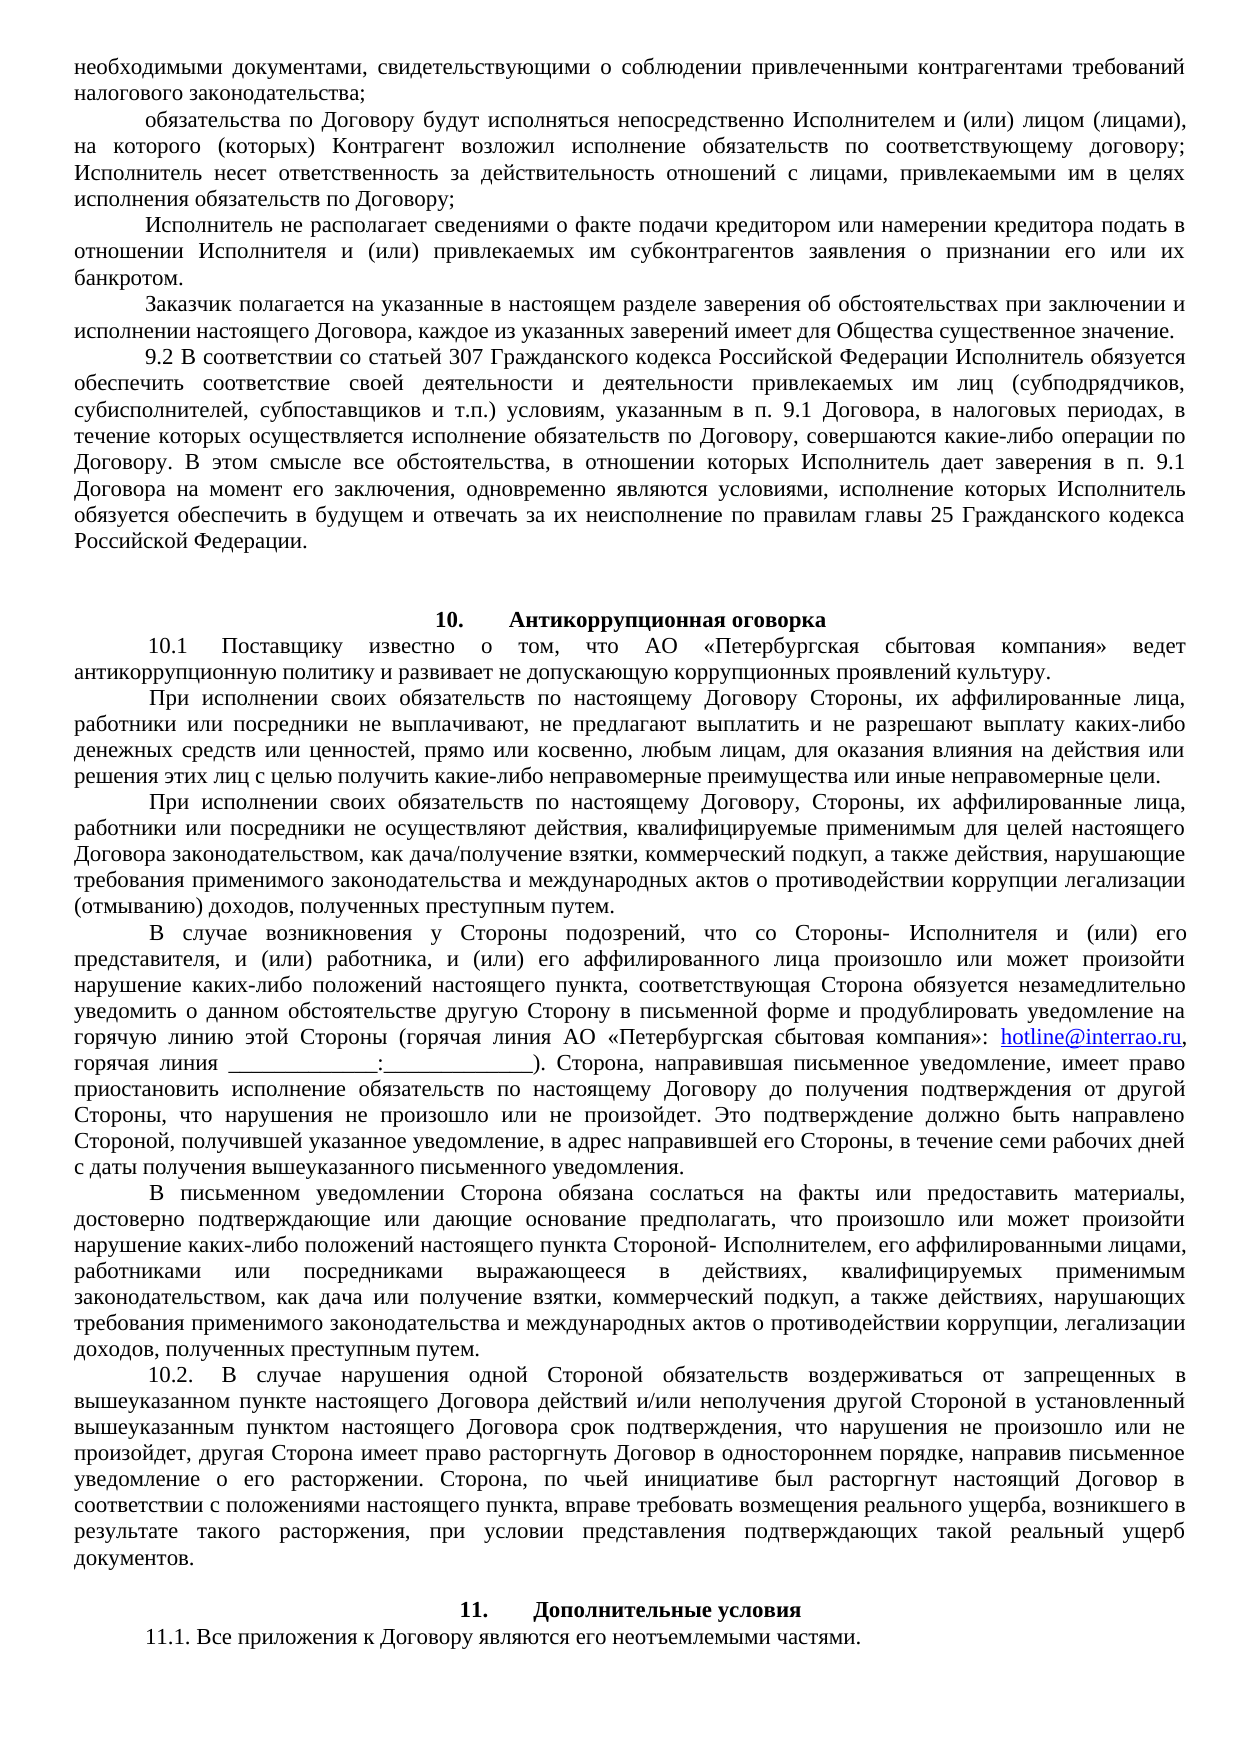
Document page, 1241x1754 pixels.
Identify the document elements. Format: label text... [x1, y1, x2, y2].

text Исполнитель не располагает сведениями о факте подачи кредитором или намерении кредитора подать в отношении Исполнителя и (или) привлекаемых им субконтрагентов заявления о признании его или их банкротом. [74, 211, 1187, 290]
text 9.2 В соответствии со статьей 307 Гражданского кодекса Российской Федерации Исполнитель обязуется обеспечить соответствие своей деятельности и деятельности привлекаемых им лиц (субподрядчиков, субисполнителей, субпоставщиков и т.п.) условиям, указанным в п. 9.1 Договора, в налоговых периодах, в течение которых осуществляется исполнение обязательств по Договору, совершаются какие-либо операции по Договору. В этом смысле все обстоятельства, в отношении которых Исполнитель дает заверения в п. 9.1 Договора на момент его заключения, одновременно являются условиями, исполнение которых Исполнитель обязуется обеспечить в будущем и отвечать за их неисполнение по правилам главы 25 Гражданского кодекса Российской Федерации. [74, 343, 1187, 554]
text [74, 53, 1187, 106]
text обязательства по Договору будут исполняться непосредственно Исполнителем и (или) лицом (лицами), на которого (которых) Контрагент возложил исполнение обязательств по соответствующему договору; Исполнитель несет ответственность за действительность отношений с лицами, привлекаемыми им в целях исполнения обязательств по Договору; [74, 106, 1187, 211]
text 10.1 Поставщику известно о том, что АО «Петербургская сбытовая компания» ведет антикоррупционную политику и развивает не допускающую коррупционных проявлений культуру. [74, 633, 1187, 685]
text В письменном уведомлении Сторона обязана сослаться на факты или предоставить материалы, достоверно подтверждающие или дающие основание предполагать, что произошло или может произойти нарушение каких-либо положений настоящего пункта Стороной- Исполнителем, его аффилированными лицами, работниками или посредниками выражающееся в действиях, квалифицируемых применимым законодательством, как дача или получение взятки, коммерческий подкуп, а также действиях, нарушающих требования применимого законодательства и международных актов о противодействии коррупции, легализации доходов, полученных преступным путем. [74, 1179, 1187, 1362]
text 11. Дополнительные условия [74, 1596, 1187, 1623]
text 10. Антикоррупционная оговорка [74, 607, 1187, 633]
text Заказчик полагается на указанные в настоящем разделе заверения об обстоятельствах при заключении и исполнении настоящего Договора, каждое из указанных заверений имеет для Общества существенное значение. [74, 290, 1187, 343]
text 10.2. В случае нарушения одной Стороной обязательств воздерживаться от запрещенных в вышеуказанном пункте настоящего Договора действий и/или неполучения другой Стороной в установленный вышеуказанным пунктом настоящего Договора срок подтверждения, что нарушения не произошло или не произойдет, другая Сторона имеет право расторгнуть Договор в одностороннем порядке, направив письменное уведомление о его расторжении. Сторона, по чьей инициативе был расторгнут настоящий Договор в соответствии с положениями настоящего пункта, вправе требовать возмещения реального ущерба, возникшего в результате такого расторжения, при условии представления подтверждающих такой реальный ущерб документов. [74, 1362, 1187, 1570]
text В случае возникновения у Стороны подозрений, что со Стороны- Исполнителя и (или) его представителя, и (или) работника, и (или) его аффилированного лица произошло или может произойти нарушение каких-либо положений настоящего пункта, соответствующая Сторона обязуется незамедлительно уведомить о данном обстоятельстве другую Сторону в письменной форме и продублировать уведомление на горячую линию этой Стороны (горячая линия АО «Петербургская сбытовая компания»: hotline@interrao.ru, горячая линия _____________:_____________). Сторона, направившая письменное уведомление, имеет право приостановить исполнение обязательств по настоящему Договору до получения подтверждения от другой Стороны, что нарушения не произошло или не произойдет. Это подтверждение должно быть направлено Стороной, получившей указанное уведомление, в адрес направившей его Стороны, в течение семи рабочих дней с даты получения вышеуказанного письменного уведомления. [74, 919, 1187, 1179]
text 11.1. Все приложения к Договору являются его неотъемлемыми частями. [74, 1623, 1187, 1649]
text При исполнении своих обязательств по настоящему Договору Стороны, их аффилированные лица, работники или посредники не выплачивают, не предлагают выплатить и не разрешают выплату каких-либо денежных средств или ценностей, прямо или косвенно, любым лицам, для оказания влияния на действия или решения этих лиц с целью получить какие-либо неправомерные преимущества или иные неправомерные цели. [74, 685, 1187, 789]
text При исполнении своих обязательств по настоящему Договору, Стороны, их аффилированные лица, работники или посредники не осуществляют действия, квалифицируемые применимым для целей настоящего Договора законодательством, как дача/получение взятки, коммерческий подкуп, а также действия, нарушающие требования применимого законодательства и международных актов о противодействии коррупции легализации (отмыванию) доходов, полученных преступным путем. [74, 789, 1187, 919]
